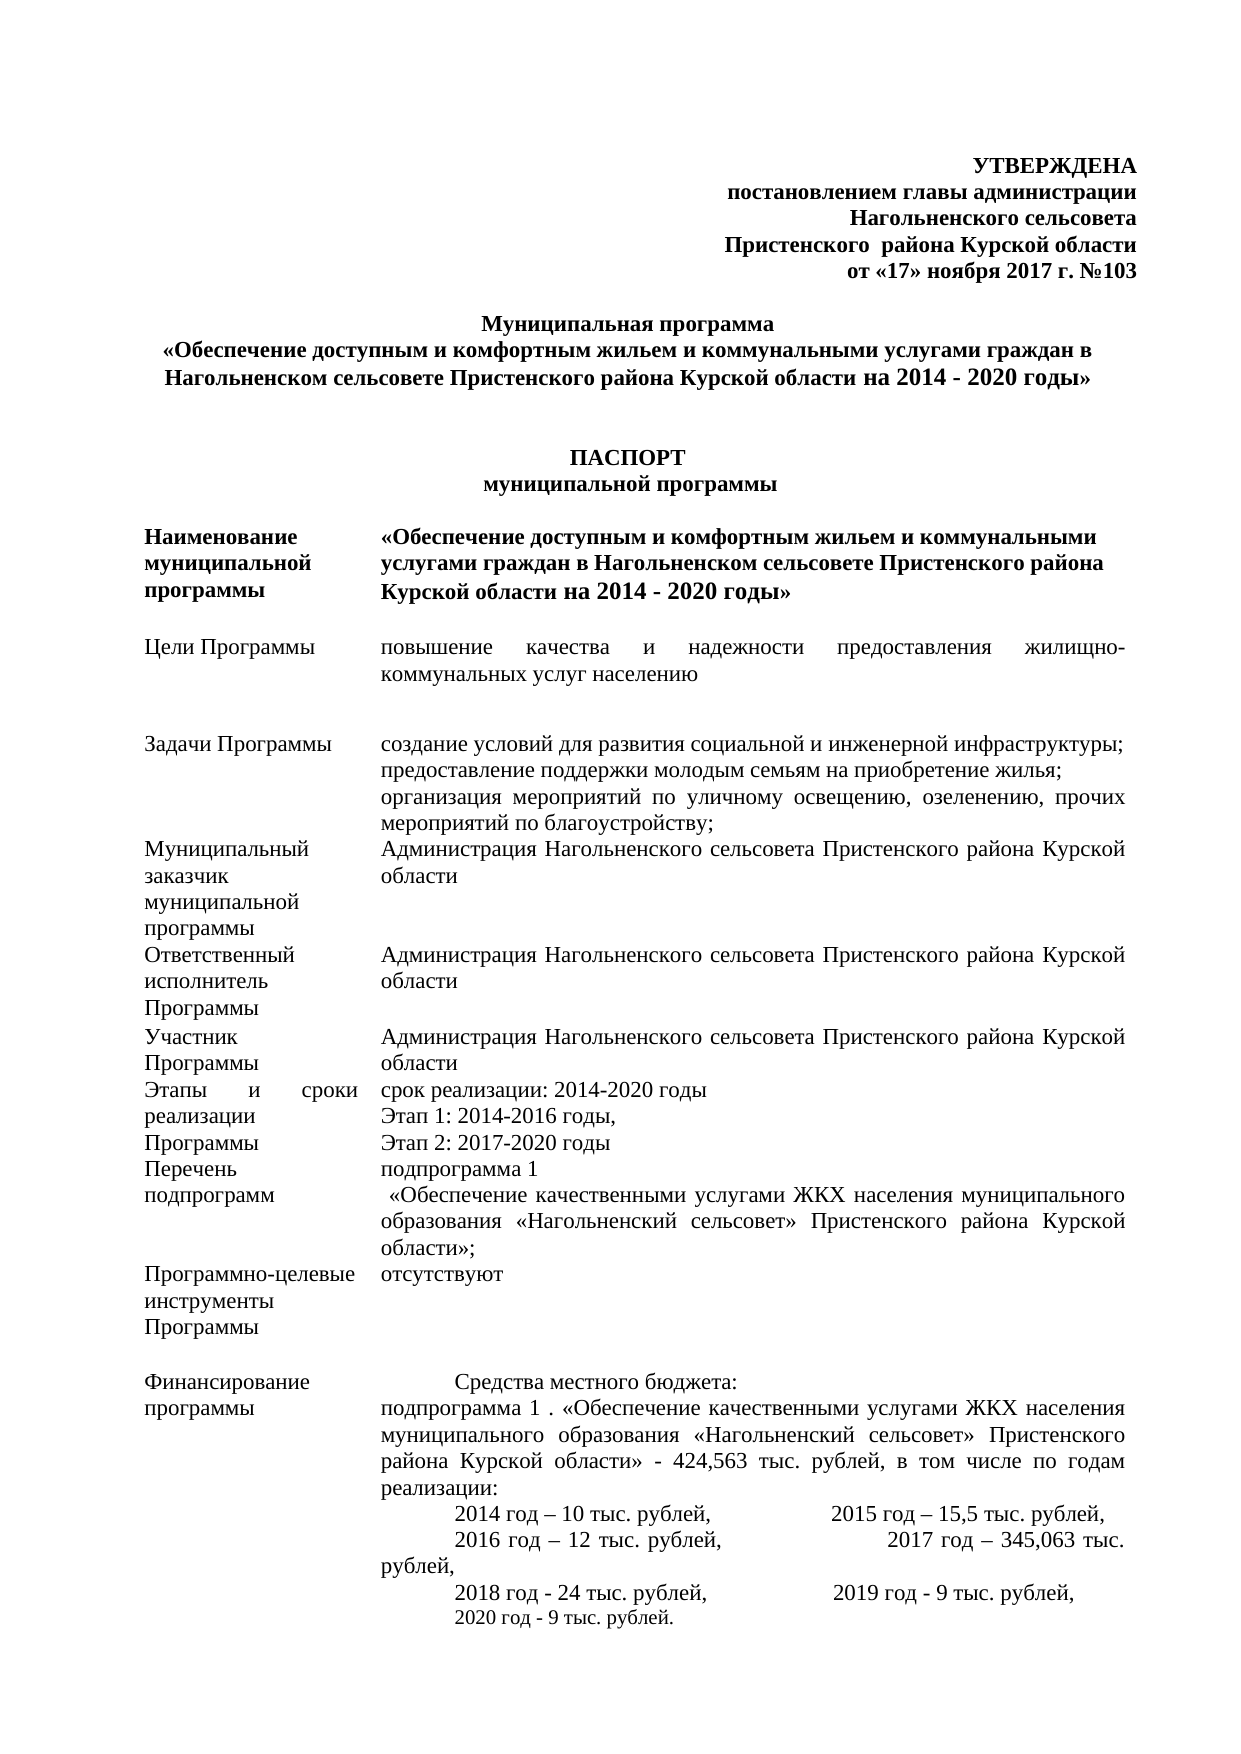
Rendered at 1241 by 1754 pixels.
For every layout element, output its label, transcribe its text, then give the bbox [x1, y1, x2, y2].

table_cell Этапы и сроки реализации Программы [133, 1076, 369, 1155]
table_cell Программно-целевые инструменты Программы [133, 1260, 369, 1368]
table_cell срок реализации: 2014-2020 годы Этап 1: 2014-2016 годы, Этап 2: 2017-2020 годы [369, 1076, 1138, 1155]
table_cell Администрация Нагольненского сельсовета Пристенского района Курской области [369, 1023, 1138, 1076]
table_cell Муниципальный заказчик муниципальной программы [133, 835, 369, 941]
text Пристенского района Курской области [118, 231, 1137, 257]
table_cell повышение качества и надежности предоставления жилищно-коммунальных услуг населению [369, 633, 1138, 730]
table_cell Администрация Нагольненского сельсовета Пристенского района Курской области [369, 835, 1138, 941]
table_cell создание условий для развития социальной и инженерной инфраструктуры; предоставление поддержки молодым семьям на приобретение жилья; организация мероприятий по уличному освещению, озеленению, прочих мероприятий по благоустройству; [369, 730, 1138, 835]
table_cell Средства местного бюджета: подпрограмма 1 . «Обеспечение качественными услугами ЖКХ населения муниципального образования «Нагольненский сельсовет» Пристенского района Курской области» - 424,563 тыс. рублей, в том числе по годам реализации: 2014 год – 10 тыс. рублей, 2015 год – 15,5 тыс. рублей, 2016 год – 12 тыс. рублей, 2017 год – 345,063 тыс. рублей, 2018 год - 24 тыс. рублей, 2019 год - 9 тыс. рублей, 2020 год - 9 тыс. рублей. [369, 1368, 1138, 1629]
table_cell Администрация Нагольненского сельсовета Пристенского района Курской области [369, 941, 1138, 1023]
text Нагольненского сельсовета [118, 204, 1137, 231]
table_cell Цели Программы [133, 633, 369, 730]
text Муниципальная программа [118, 310, 1137, 336]
table_cell Участник Программы [133, 1023, 369, 1076]
table_cell Финансирование программы [133, 1368, 369, 1629]
text УТВЕРЖДЕНА [118, 152, 1137, 178]
text постановлением главы администрации [487, 178, 1137, 204]
table_cell отсутствуют [369, 1260, 1138, 1368]
table_cell подпрограмма 1 «Обеспечение качественными услугами ЖКХ населения муниципального образования «Нагольненский сельсовет» Пристенского района Курской области»; [369, 1155, 1138, 1260]
text от «17» ноября 2017 г. №103 [339, 257, 1137, 283]
text «Обеспечение доступным и комфортным жильем и коммунальными услугами граждан в Нагольненском сельсовете Пристенского района Курской области на 2014 - 2020 годы» [118, 336, 1137, 391]
table_header Наименование муниципальной программы [133, 523, 369, 633]
table_cell Перечень подпрограмм [133, 1155, 369, 1260]
text муниципальной программы [118, 470, 1137, 497]
text ПАСПОРТ [118, 444, 1137, 470]
table_cell Задачи Программы [133, 730, 369, 835]
table_cell Ответственный исполнитель Программы [133, 941, 369, 1023]
table_header «Обеспечение доступным и комфортным жильем и коммунальными услугами граждан в Нагольненском сельсовете Пристенского района Курской области на 2014 - 2020 годы» [369, 523, 1138, 633]
